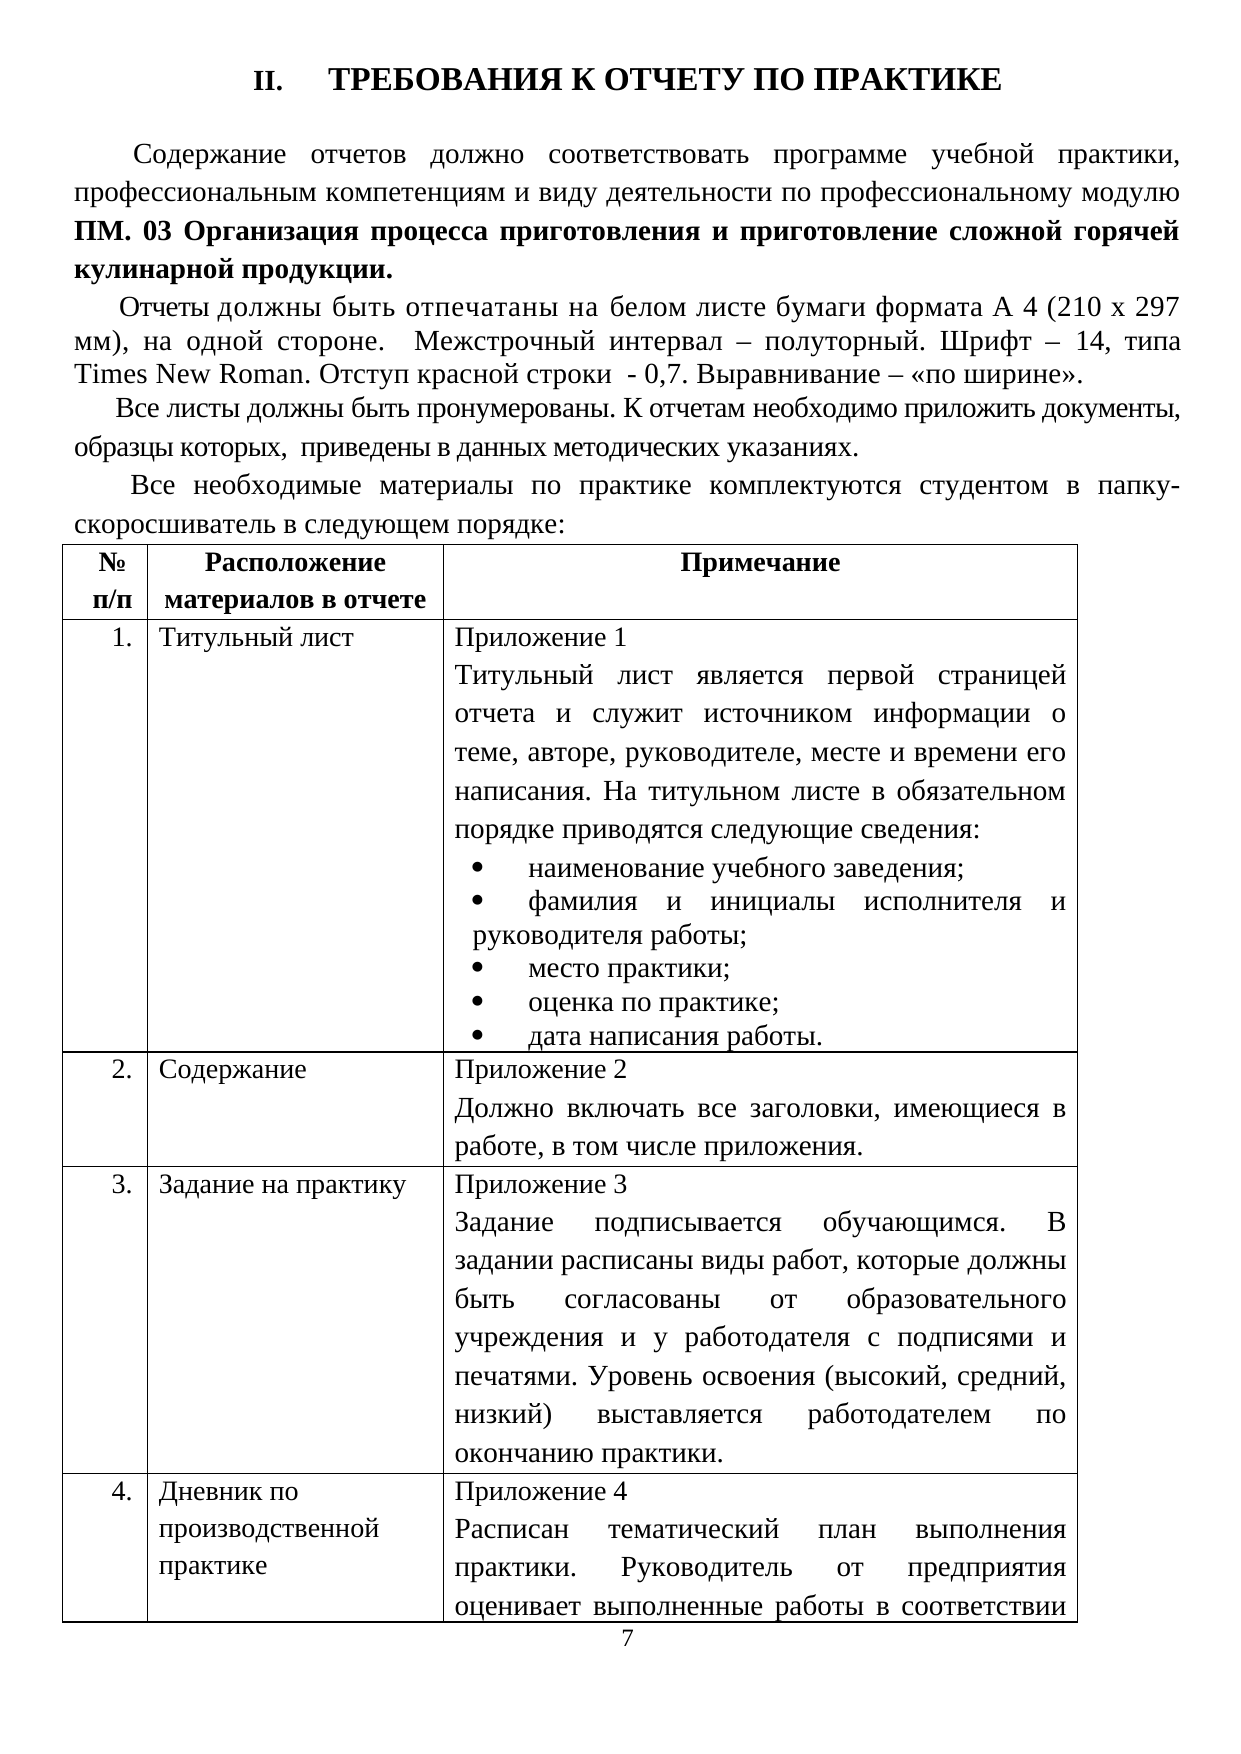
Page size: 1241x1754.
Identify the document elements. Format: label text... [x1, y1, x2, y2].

table_cell Задание на практику [148, 1167, 443, 1472]
table_cell [63, 1167, 147, 1472]
table_header Примечание [444, 545, 1077, 619]
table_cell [148, 1474, 443, 1621]
table_cell Титульный лист [148, 620, 443, 1051]
table_cell Содержание [148, 1053, 443, 1166]
table_cell [63, 620, 147, 1051]
table_header Расположение материалов в отчете [148, 545, 443, 619]
table_cell [63, 1053, 147, 1166]
table_cell Приложение 2 Должно включать все заголовки, имеющиеся в работе, в том числе приложения. [444, 1053, 1077, 1166]
text Содержание отчетов должно соответствовать программе учебной практики, профессиональным компетенциям и виду деятельности по профессиональному модулю ПМ. 03 Организация процесса приготовления и приготовление сложной горячей кулинарной продукции. [74, 136, 1181, 285]
text Все листы должны быть пронумерованы. К отчетам необходимо приложить документы, образцы которых, приведены в данных методических указаниях. [74, 390, 1181, 462]
text Все необходимые материалы по практике комплектуются студентом в папку-скоросшиватель в следующем порядке: [74, 467, 1181, 539]
table_header № п/п [63, 545, 147, 619]
table_cell [63, 1474, 147, 1621]
table_cell Приложение 3 Задание подписывается обучающимся. В задании расписаны виды работ, которые должны быть согласованы от образовательного учреждения и у работодателя с подписями и печатями. Уровень освоения (высокий, средний, низкий) выставляется работодателем по окончанию практики. [444, 1167, 1077, 1472]
text Отчеты должны быть отпечатаны на белом листе бумаги формата А 4 (210 х ), на одной стороне. Межстрочный интервал – полуторный. Шрифт – 14, типа Times New Roman. Отступ красной строки - 0,7. Выравнивание – «по ширине». [74, 290, 1181, 390]
table_cell Приложение 1 Титульный лист является первой страницей отчета и служит источником информации о теме, авторе, руководителе, месте и времени его написания. На титульном листе в обязательном порядке приводятся следующие сведения: наименование учебного заведения; фамилия и инициалы исполнителя и руководителя работы; место практики; оценка по практике; дата написания работы. [444, 620, 1077, 1051]
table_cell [444, 1474, 1077, 1621]
subtitle Требования к отчету по практике [111, 59, 1144, 97]
